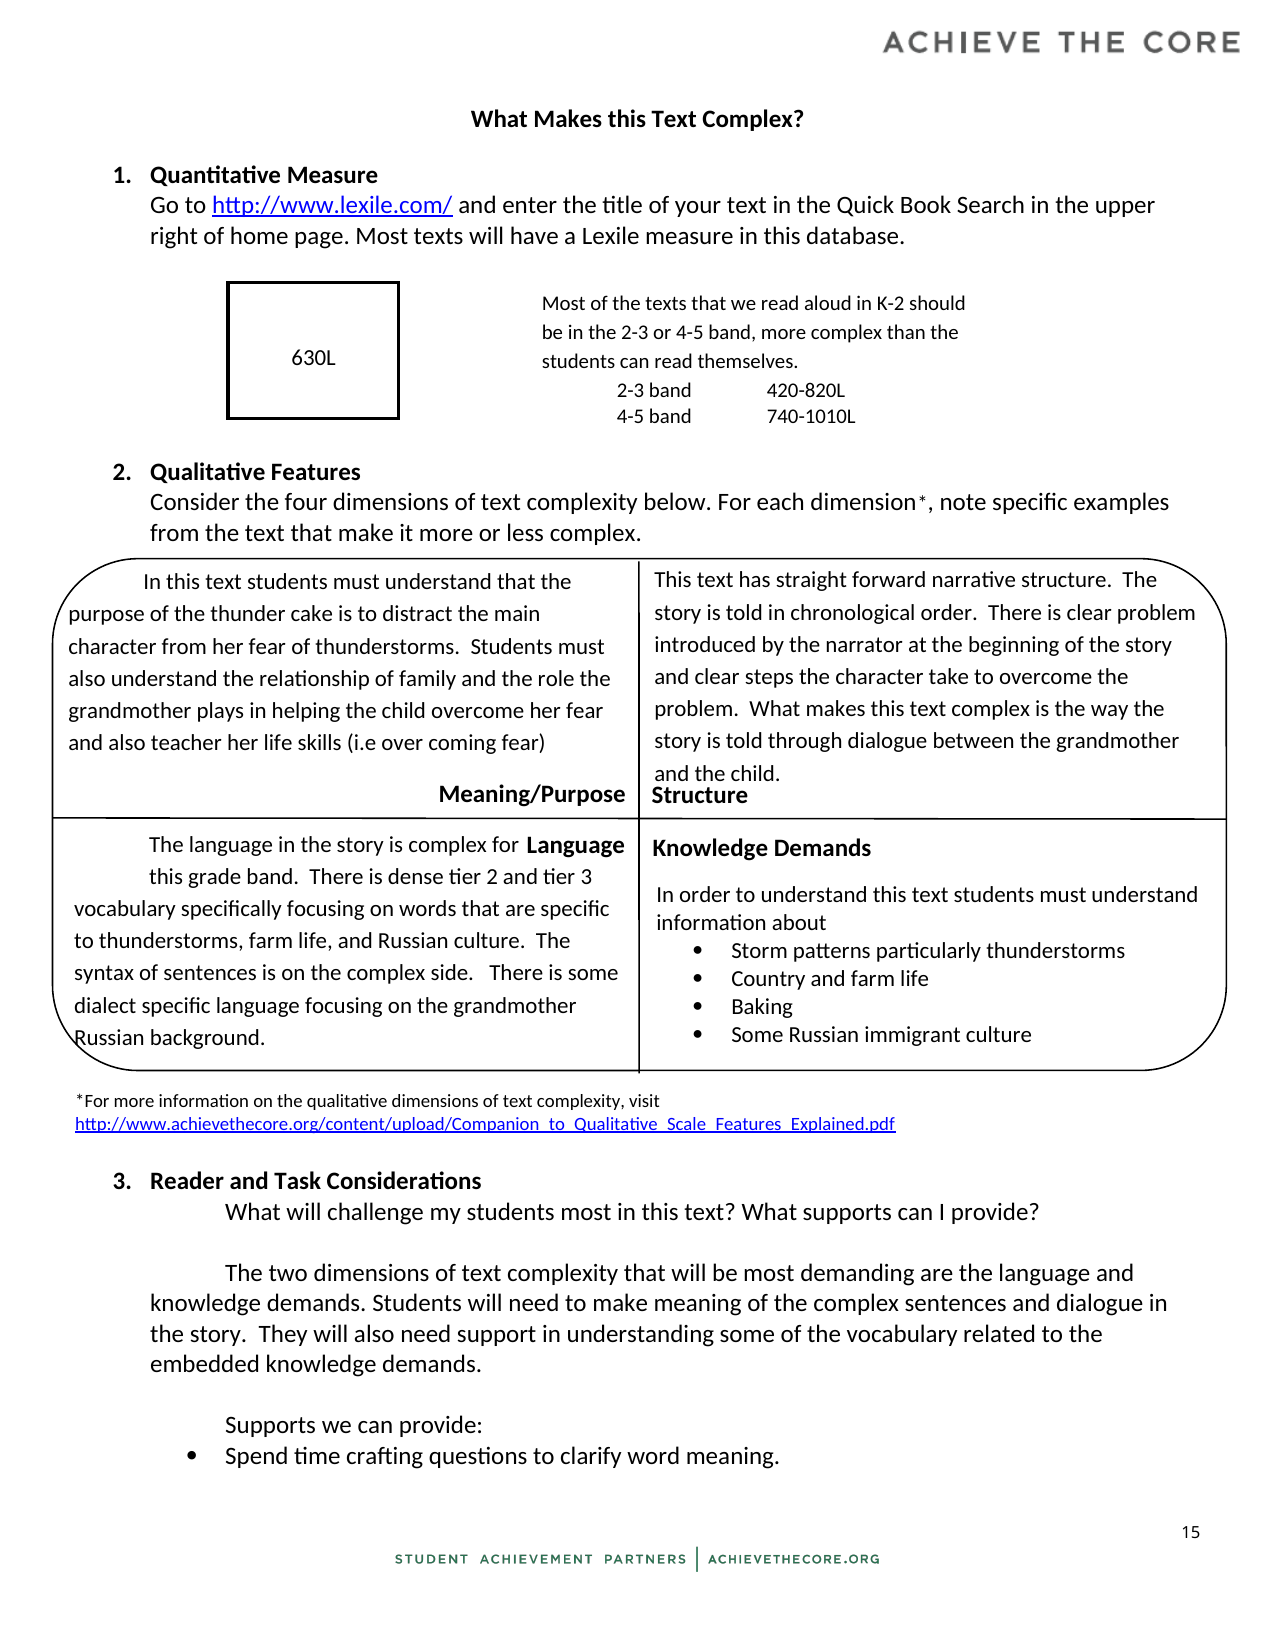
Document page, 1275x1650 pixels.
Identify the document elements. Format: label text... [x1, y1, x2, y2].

text *For more information on the qualitative dimensions of text complexity, visit http://www.achievethecore.org/content/upload/Companion_to_Qualitative_Scale_Features_Explained.pdf [75, 1089, 1200, 1135]
text Supports we can provide: [150, 1409, 1200, 1440]
list Spend time crafting questions to clarify word meaning. [187, 1440, 1200, 1471]
list Go to http://www.lexile.com/ and enter the title of your text in the Quick Book Search in the upper right of home page. Most texts will have a Lexile measure in this database. [150, 189, 1200, 250]
text What will challenge my students most in this text? What supports can I provide? [150, 1196, 1200, 1226]
picture [384, 1543, 892, 1575]
text The two dimensions of text complexity that will be most demanding are the language and knowledge demands. Students will need to make meaning of the complex sentences and dialogue in the story. They will also need support in understanding some of the vocabulary related to the embedded knowledge demands. [150, 1257, 1200, 1379]
list Quantitative Measure [112, 159, 1200, 189]
picture [872, 14, 1253, 71]
list Reader and Task Considerations [112, 1165, 1200, 1196]
text What Makes this Text Complex? [75, 103, 1200, 133]
text Consider the four dimensions of text complexity below. For each dimension*, note specific examples from the text that make it more or less complex. [150, 486, 1200, 547]
list Qualitative Features [112, 456, 1200, 486]
